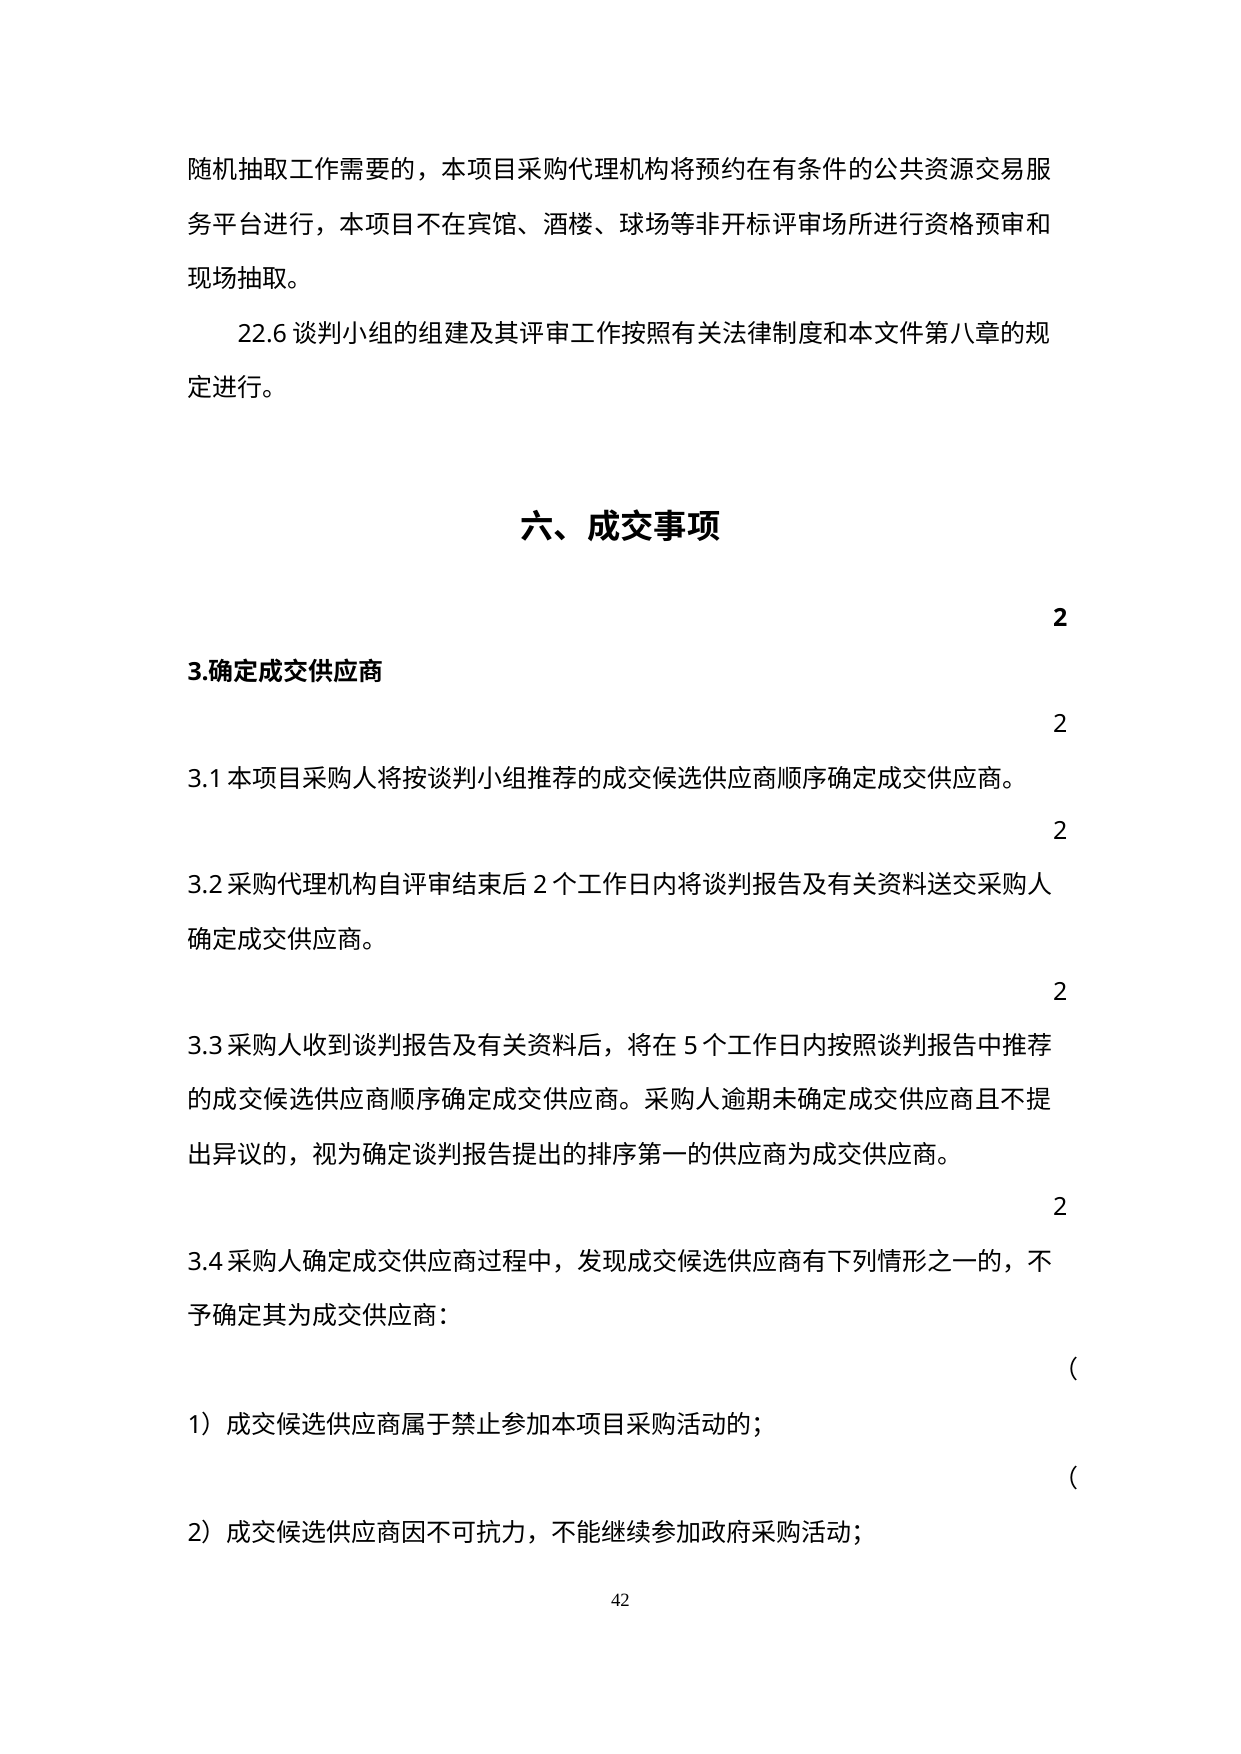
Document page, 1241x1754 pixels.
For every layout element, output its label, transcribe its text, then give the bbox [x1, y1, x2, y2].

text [187, 150, 1053, 295]
subtitle 23.1本项目采购人将按谈判小组推荐的成交候选供应商顺序确定成交供应商。 [187, 706, 1053, 794]
text 22.6谈判小组的组建及其评审工作按照有关法律制度和本文件第八章的规定进行。 [187, 313, 1053, 404]
subtitle 23.确定成交供应商 [187, 599, 1053, 688]
subtitle 23.4采购人确定成交供应商过程中，发现成交候选供应商有下列情形之一的，不予确定其为成交供应商： [187, 1189, 1053, 1332]
subtitle 六、成交事项 [187, 500, 1053, 548]
subtitle （2）成交候选供应商因不可抗力，不能继续参加政府采购活动； [187, 1458, 1053, 1549]
subtitle （1）成交候选供应商属于禁止参加本项目采购活动的； [187, 1350, 1053, 1440]
subtitle 23.3采购人收到谈判报告及有关资料后，将在5个工作日内按照谈判报告中推荐的成交候选供应商顺序确定成交供应商。采购人逾期未确定成交供应商且不提出异议的，视为确定谈判报告提出的排序第一的供应商为成交供应商。 [187, 973, 1053, 1171]
subtitle 23.2采购代理机构自评审结束后2个工作日内将谈判报告及有关资料送交采购人确定成交供应商。 [187, 812, 1053, 955]
